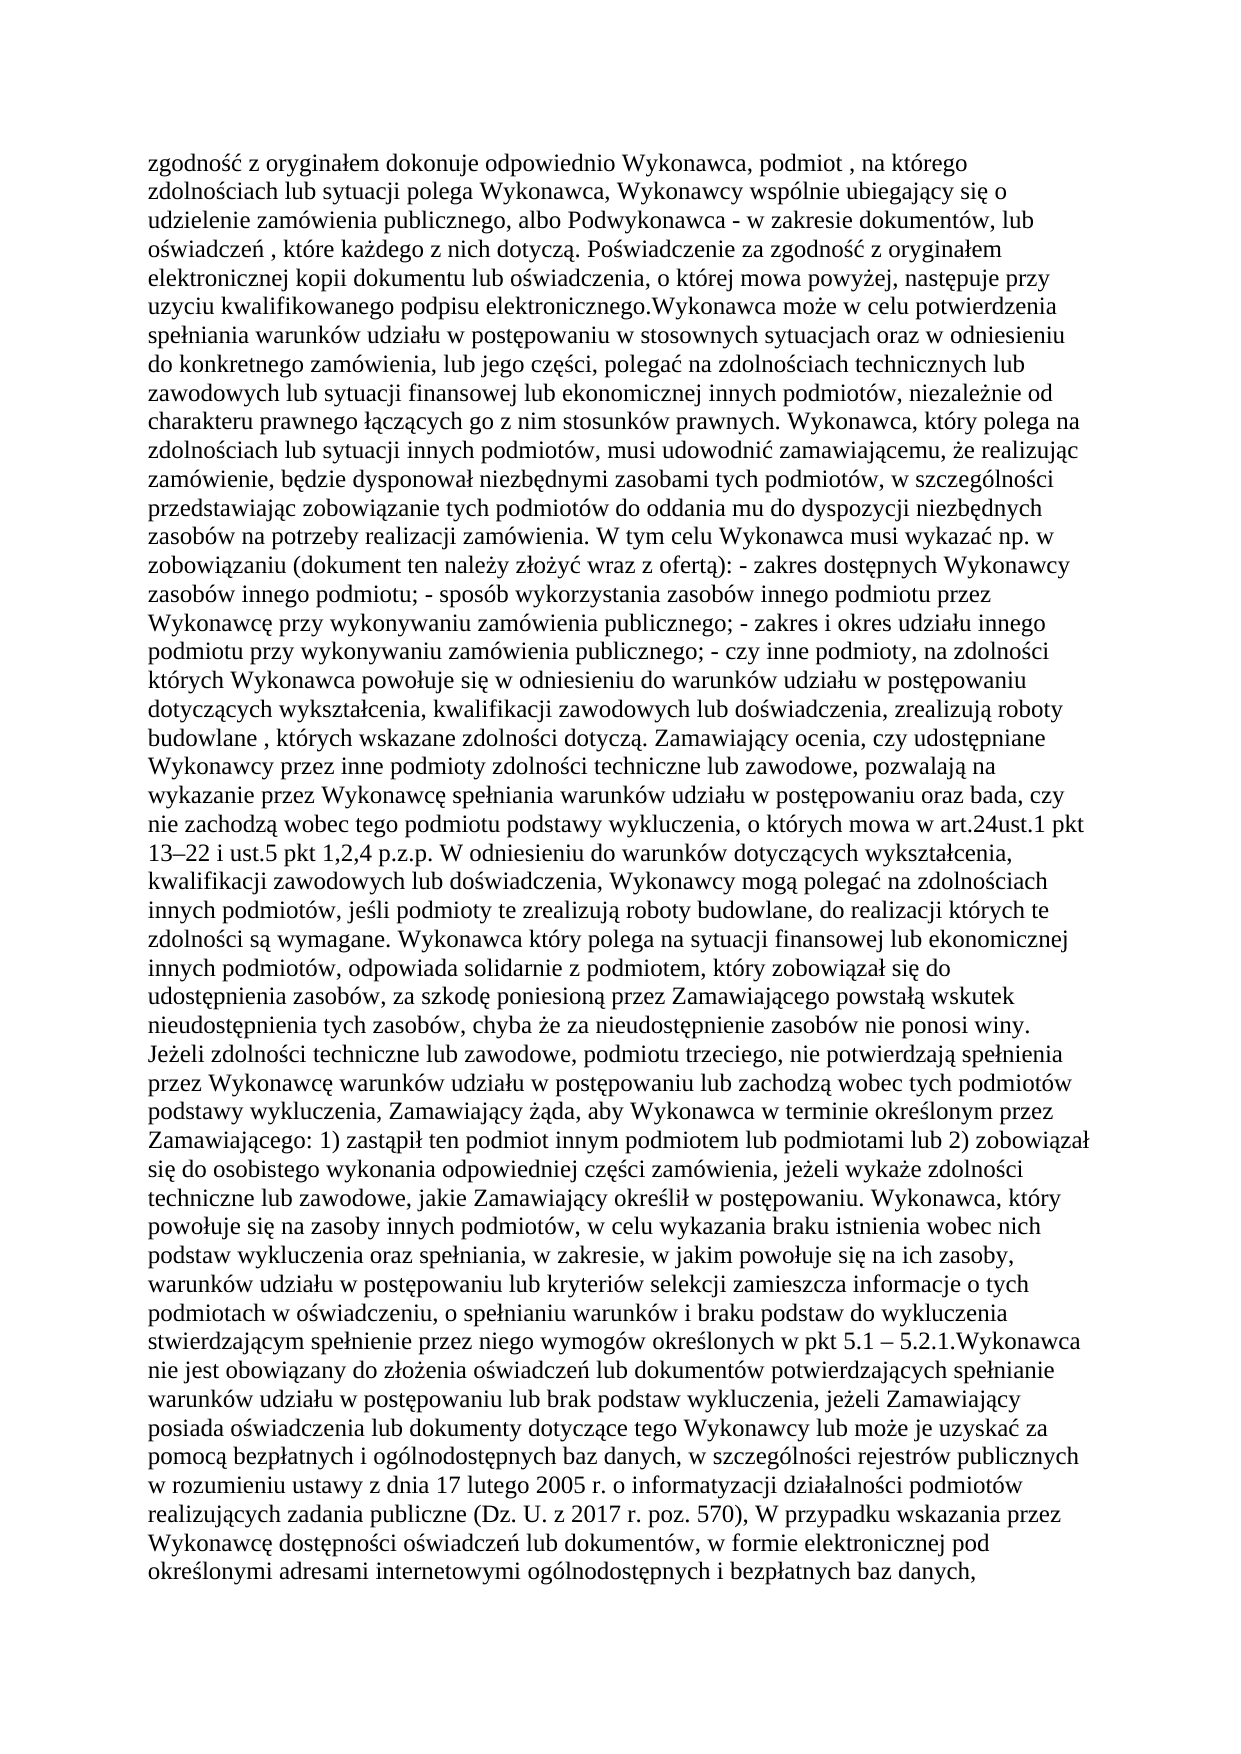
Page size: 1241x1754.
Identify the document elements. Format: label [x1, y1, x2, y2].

text [148, 148, 1093, 1585]
